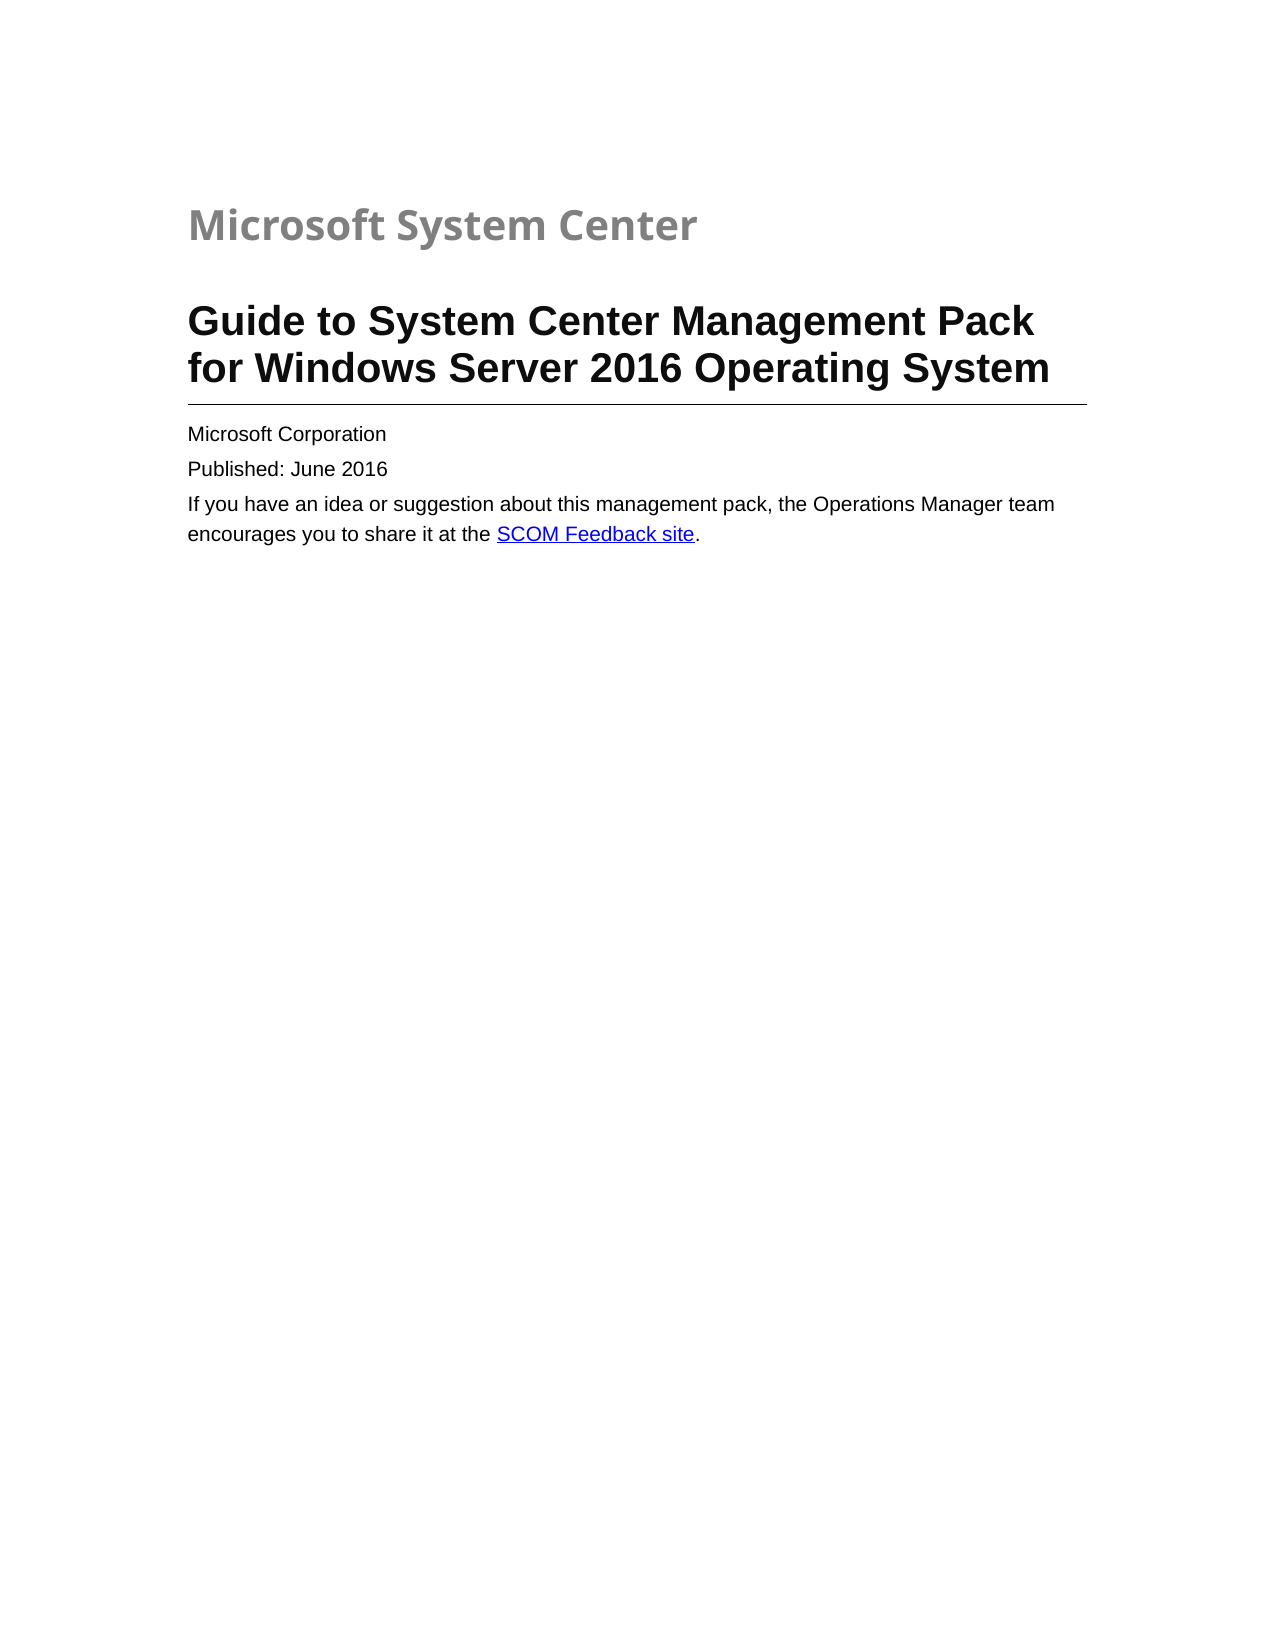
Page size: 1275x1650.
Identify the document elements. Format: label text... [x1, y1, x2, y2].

text Microsoft Corporation [187, 418, 1087, 447]
text Guide to System Center Management Pack for Windows Server 2016 Operating System [187, 296, 1087, 405]
text Microsoft System Center [187, 217, 428, 246]
text Microsoft System Center [432, 217, 1087, 246]
text If you have an idea or suggestion about this management pack, the Operations Manager team encourages you to share it at the SCOM Feedback site. [187, 488, 1087, 547]
text Published: June 2016 [187, 453, 1087, 482]
